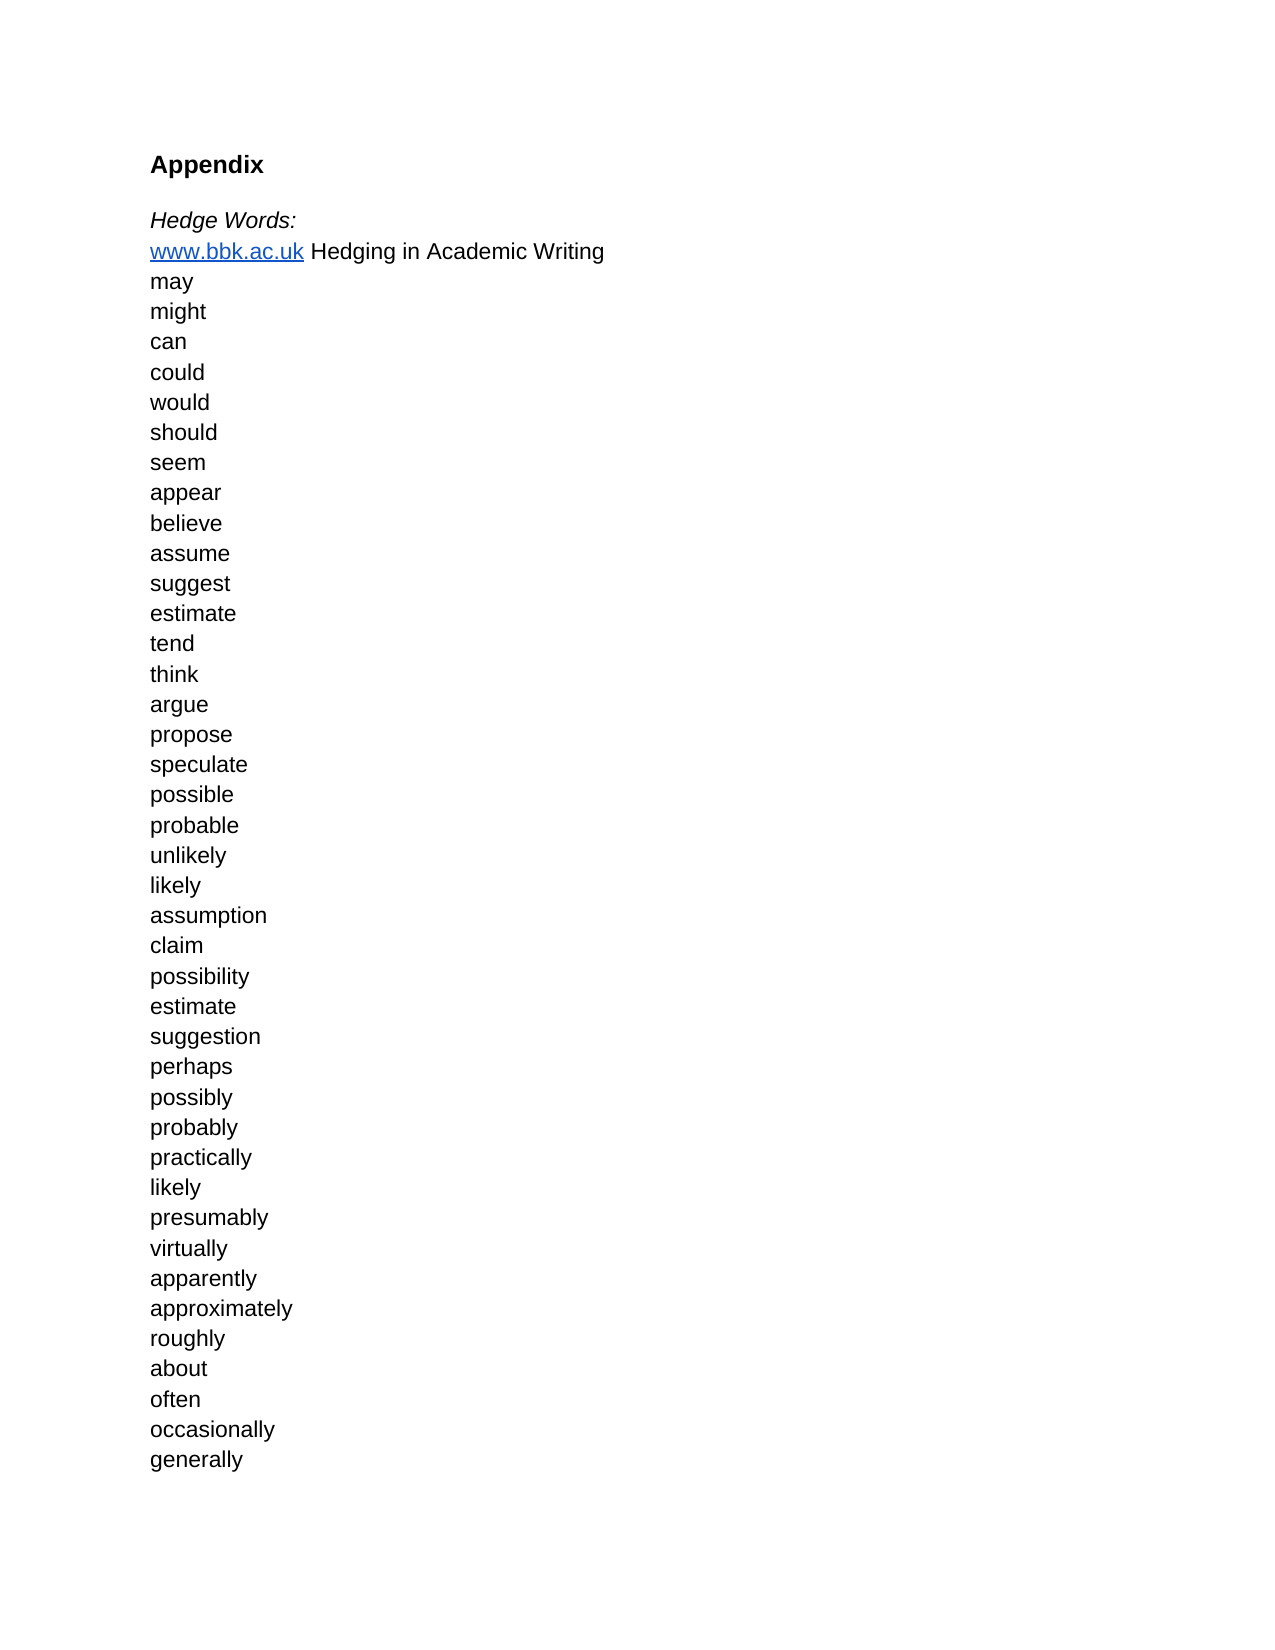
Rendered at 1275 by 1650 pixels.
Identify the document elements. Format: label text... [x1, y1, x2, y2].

text roughly [150, 1325, 1125, 1352]
text tend [150, 630, 1125, 657]
text assumption [150, 902, 1125, 929]
text speculate [150, 751, 1125, 778]
text think [150, 661, 1125, 687]
text seem [150, 449, 1125, 476]
text may [150, 268, 1125, 294]
text estimate [150, 600, 1125, 627]
text occasionally [150, 1416, 1125, 1442]
text could [150, 358, 1125, 385]
text presumably [150, 1204, 1125, 1231]
text generally [150, 1446, 1125, 1472]
text suggest [150, 570, 1125, 596]
text Appendix [150, 150, 1125, 179]
text propose [150, 721, 1125, 747]
text probably [150, 1114, 1125, 1140]
text argue [150, 691, 1125, 717]
text perhaps [150, 1053, 1125, 1080]
text practically [150, 1144, 1125, 1170]
text assume [150, 540, 1125, 566]
text claim [150, 932, 1125, 959]
text can [150, 328, 1125, 355]
text possibility [150, 963, 1125, 989]
text estimate [150, 993, 1125, 1019]
text approximately [150, 1295, 1125, 1321]
text might [150, 298, 1125, 324]
text apparently [150, 1265, 1125, 1291]
text likely [150, 872, 1125, 898]
text often [150, 1386, 1125, 1412]
text suggestion [150, 1023, 1125, 1049]
text possible [150, 781, 1125, 808]
text appear [150, 479, 1125, 506]
text probable [150, 812, 1125, 838]
text likely [150, 1174, 1125, 1201]
text unlikely [150, 842, 1125, 868]
text virtually [150, 1234, 1125, 1261]
text possibly [150, 1083, 1125, 1110]
text should [150, 419, 1125, 445]
text believe [150, 509, 1125, 536]
text www.bbk.ac.uk Hedging in Academic Writing [150, 238, 1125, 264]
text would [150, 389, 1125, 415]
text Hedge Words: [150, 207, 1125, 234]
text about [150, 1355, 1125, 1382]
